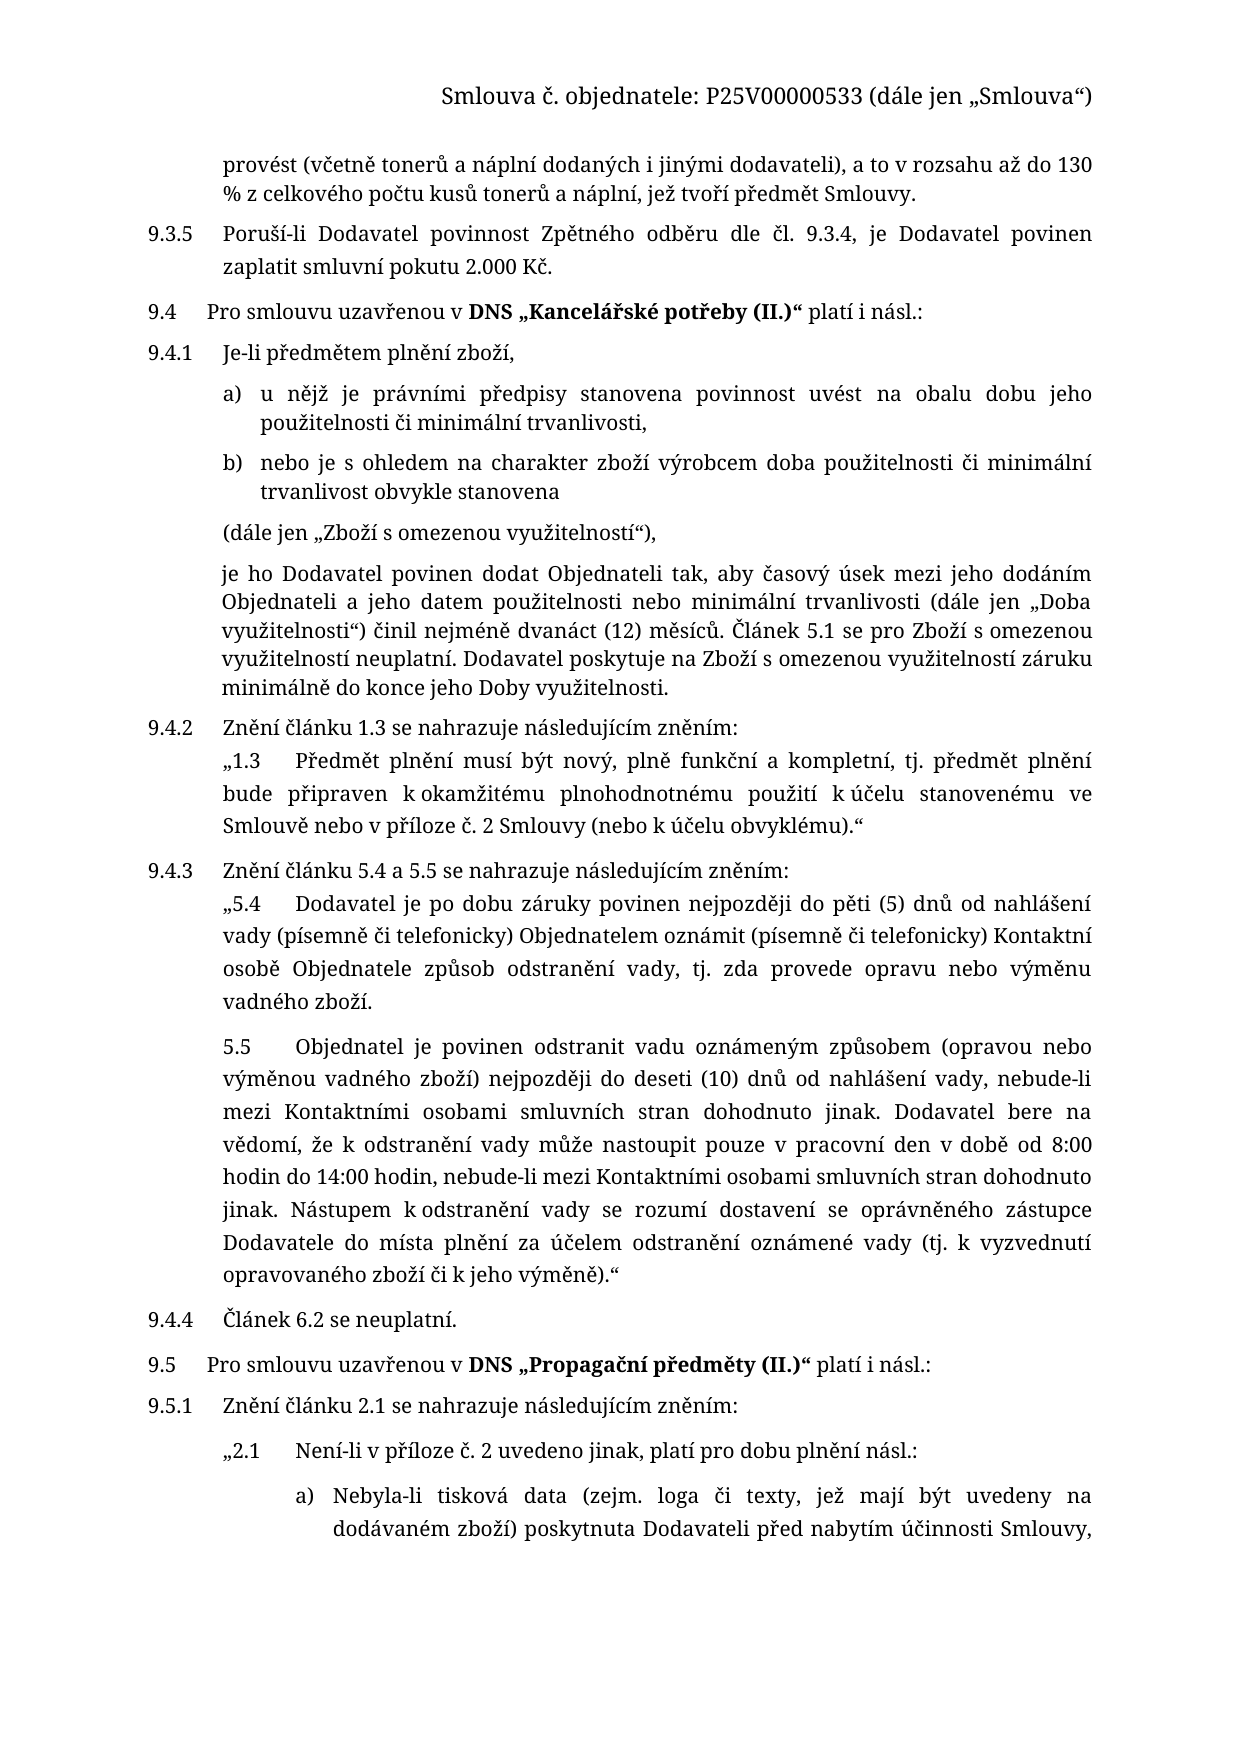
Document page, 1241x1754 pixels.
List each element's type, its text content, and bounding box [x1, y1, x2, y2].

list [295, 1482, 1093, 1543]
list Znění článku 5.4 a 5.5 se nahrazuje následujícím zněním: [148, 856, 1093, 885]
list „5.4 Dodavatel je po dobu záruky povinen nejpozději do pěti (5) dnů od nahlášení vady (písemně či telefonicky) Objednatelem oznámit (písemně či telefonicky) Kontaktní osobě Objednatele způsob odstranění vady, tj. zda provede opravu nebo výměnu vadného zboží. [223, 889, 1093, 1015]
list „1.3 Předmět plnění musí být nový, plně funkční a kompletní, tj. předmět plnění bude připraven k okamžitému plnohodnotnému použití k účelu stanovenému ve Smlouvě nebo v příloze č. 2 Smlouvy (nebo k účelu obvyklému).“ [223, 746, 1093, 840]
list nebo je s ohledem na charakter zboží výrobcem doba použitelnosti či minimální trvanlivost obvykle stanovena [223, 448, 1093, 505]
list Pro smlouvu uzavřenou v DNS „Propagační předměty (II.)“ platí i násl.: [148, 1350, 1093, 1379]
text je ho Dodavatel povinen dodat Objednateli tak, aby časový úsek mezi jeho dodáním Objednateli a jeho datem použitelnosti nebo minimální trvanlivosti (dále jen „Doba využitelnosti“) činil nejméně dvanáct (12) měsíců. Článek 5.1 se pro Zboží s omezenou využitelností neuplatní. Dodavatel poskytuje na Zboží s omezenou využitelností záruku minimálně do konce jeho Doby využitelnosti. [221, 559, 1093, 701]
list Pro smlouvu uzavřenou v DNS „Kancelářské potřeby (II.)“ platí i násl.: [148, 297, 1093, 326]
list Je-li předmětem plnění zboží, [148, 338, 1093, 367]
list Znění článku 1.3 se nahrazuje následujícím zněním: [148, 713, 1093, 742]
list 5.5 Objednatel je povinen odstranit vadu oznámeným způsobem (opravou nebo výměnou vadného zboží) nejpozději do deseti (10) dnů od nahlášení vady, nebude-li mezi Kontaktními osobami smluvních stran dohodnuto jinak. Dodavatel bere na vědomí, že k odstranění vady může nastoupit pouze v pracovní den v době od 8:00 hodin do 14:00 hodin, nebude-li mezi Kontaktními osobami smluvních stran dohodnuto jinak. Nástupem k odstranění vady se rozumí dostavení se oprávněného zástupce Dodavatele do místa plnění za účelem odstranění oznámené vady (tj. k vyzvednutí opravovaného zboží či k jeho výměně).“ [223, 1032, 1093, 1289]
list „2.1 Není-li v příloze č. 2 uvedeno jinak, platí pro dobu plnění násl.: [223, 1436, 1093, 1465]
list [148, 150, 1093, 207]
text (dále jen „Zboží s omezenou využitelností“), [223, 518, 1093, 546]
list Znění článku 2.1 se nahrazuje následujícím zněním: [148, 1391, 1093, 1420]
list u nějž je právními předpisy stanovena povinnost uvést na obalu dobu jeho použitelnosti či minimální trvanlivosti, [223, 379, 1093, 436]
list Poruší-li Dodavatel povinnost Zpětného odběru dle čl. 9.3.4, je Dodavatel povinen zaplatit smluvní pokutu 2.000 Kč. [148, 219, 1093, 281]
list Článek 6.2 se neuplatní. [148, 1305, 1093, 1334]
